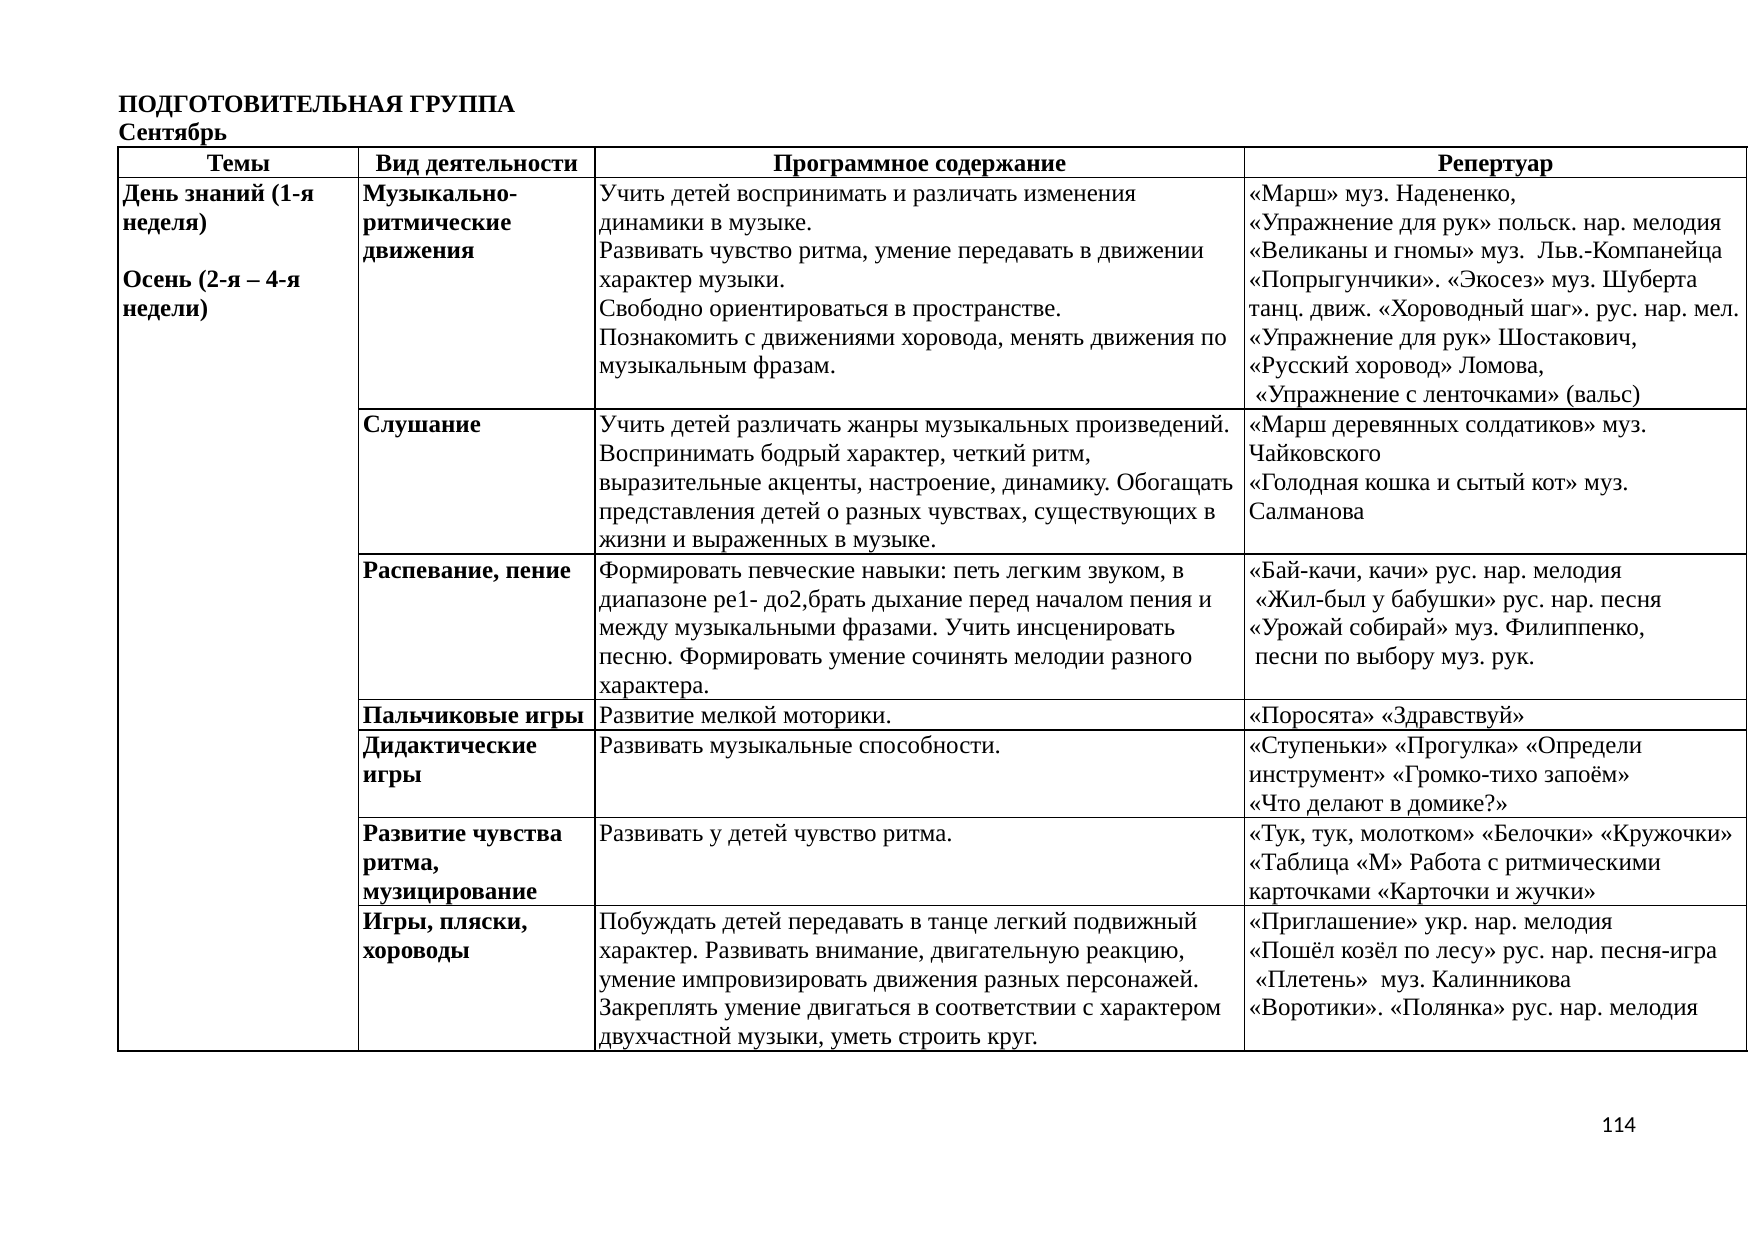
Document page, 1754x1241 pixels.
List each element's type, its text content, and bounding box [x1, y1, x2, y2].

table_cell Развивать у детей чувство ритма. [596, 818, 1244, 904]
table_header Темы [119, 148, 358, 176]
table_cell Развивать музыкальные способности. [596, 731, 1244, 817]
table_cell Учить детей воспринимать и различать изменения динамики в музыке. Развивать чувство ритма, умение передавать в движении характер музыки. Свободно ориентироваться в пространстве. Познакомить с движениями хоровода, менять движения по музыкальным фразам. [596, 178, 1244, 408]
table_cell Учить детей различать жанры музыкальных произведений. Воспринимать бодрый характер, четкий ритм, выразительные акценты, настроение, динамику. Обогащать представления детей о разных чувствах, существующих в жизни и выраженных в музыке. [596, 410, 1244, 553]
text Сентябрь [118, 117, 1636, 146]
table_header Репертуар [1245, 148, 1746, 176]
table_cell «Бай-качи, качи» рус. нар. мелодия «Жил-был у бабушки» рус. нар. песня «Урожай собирай» муз. Филиппенко, песни по выбору муз. рук. [1245, 555, 1746, 699]
text ПОДГОТОВИТЕЛЬНАЯ ГРУППА [118, 89, 1636, 117]
table_cell «Марш деревянных солдатиков» муз. Чайковского «Голодная кошка и сытый кот» муз. Салманова [1245, 410, 1746, 553]
table_cell «Поросята» «Здравствуй» [1245, 700, 1746, 729]
table_header Программное содержание [596, 148, 1244, 176]
table_cell День знаний (1-я неделя) Осень (2-я – 4-я недели) [119, 178, 358, 1050]
table_cell Музыкально-ритмические движения [359, 178, 594, 408]
table_cell «Ступеньки» «Прогулка» «Определи инструмент» «Громко-тихо запоём» «Что делают в домике?» [1245, 731, 1746, 817]
table_cell Игры, пляски, хороводы [359, 906, 594, 1050]
table_cell Слушание [359, 410, 594, 553]
table_cell «Приглашение» укр. нар. мелодия «Пошёл козёл по лесу» рус. нар. песня-игра «Плетень» муз. Калинникова «Воротики». «Полянка» рус. нар. мелодия [1245, 906, 1746, 1050]
table_cell «Тук, тук, молотком» «Белочки» «Кружочки» «Таблица «М» Работа с ритмическими карточками «Карточки и жучки» [1245, 818, 1746, 904]
table_cell Формировать певческие навыки: петь легким звуком, в диапазоне ре1- до2,брать дыхание перед началом пения и между музыкальными фразами. Учить инсценировать песню. Формировать умение сочинять мелодии разного характера. [596, 555, 1244, 699]
table_cell Дидактические игры [359, 731, 594, 817]
table_cell «Марш» муз. Надененко, «Упражнение для рук» польск. нар. мелодия «Великаны и гномы» муз. Льв.-Компанейца «Попрыгунчики». «Экосез» муз. Шуберта танц. движ. «Хороводный шаг». рус. нар. мел. «Упражнение для рук» Шостакович, «Русский хоровод» Ломова, «Упражнение с ленточками» (вальс) [1245, 178, 1746, 408]
table_cell Развитие мелкой моторики. [596, 700, 1244, 729]
table_cell Пальчиковые игры [359, 700, 594, 729]
table_cell Побуждать детей передавать в танце легкий подвижный характер. Развивать внимание, двигательную реакцию, умение импровизировать движения разных персонажей. Закреплять умение двигаться в соответствии с характером двухчастной музыки, уметь строить круг. [596, 906, 1244, 1050]
table_header Вид деятельности [359, 148, 594, 176]
table_cell Распевание, пение [359, 555, 594, 699]
table_cell Развитие чувства ритма, музицирование [359, 818, 594, 904]
